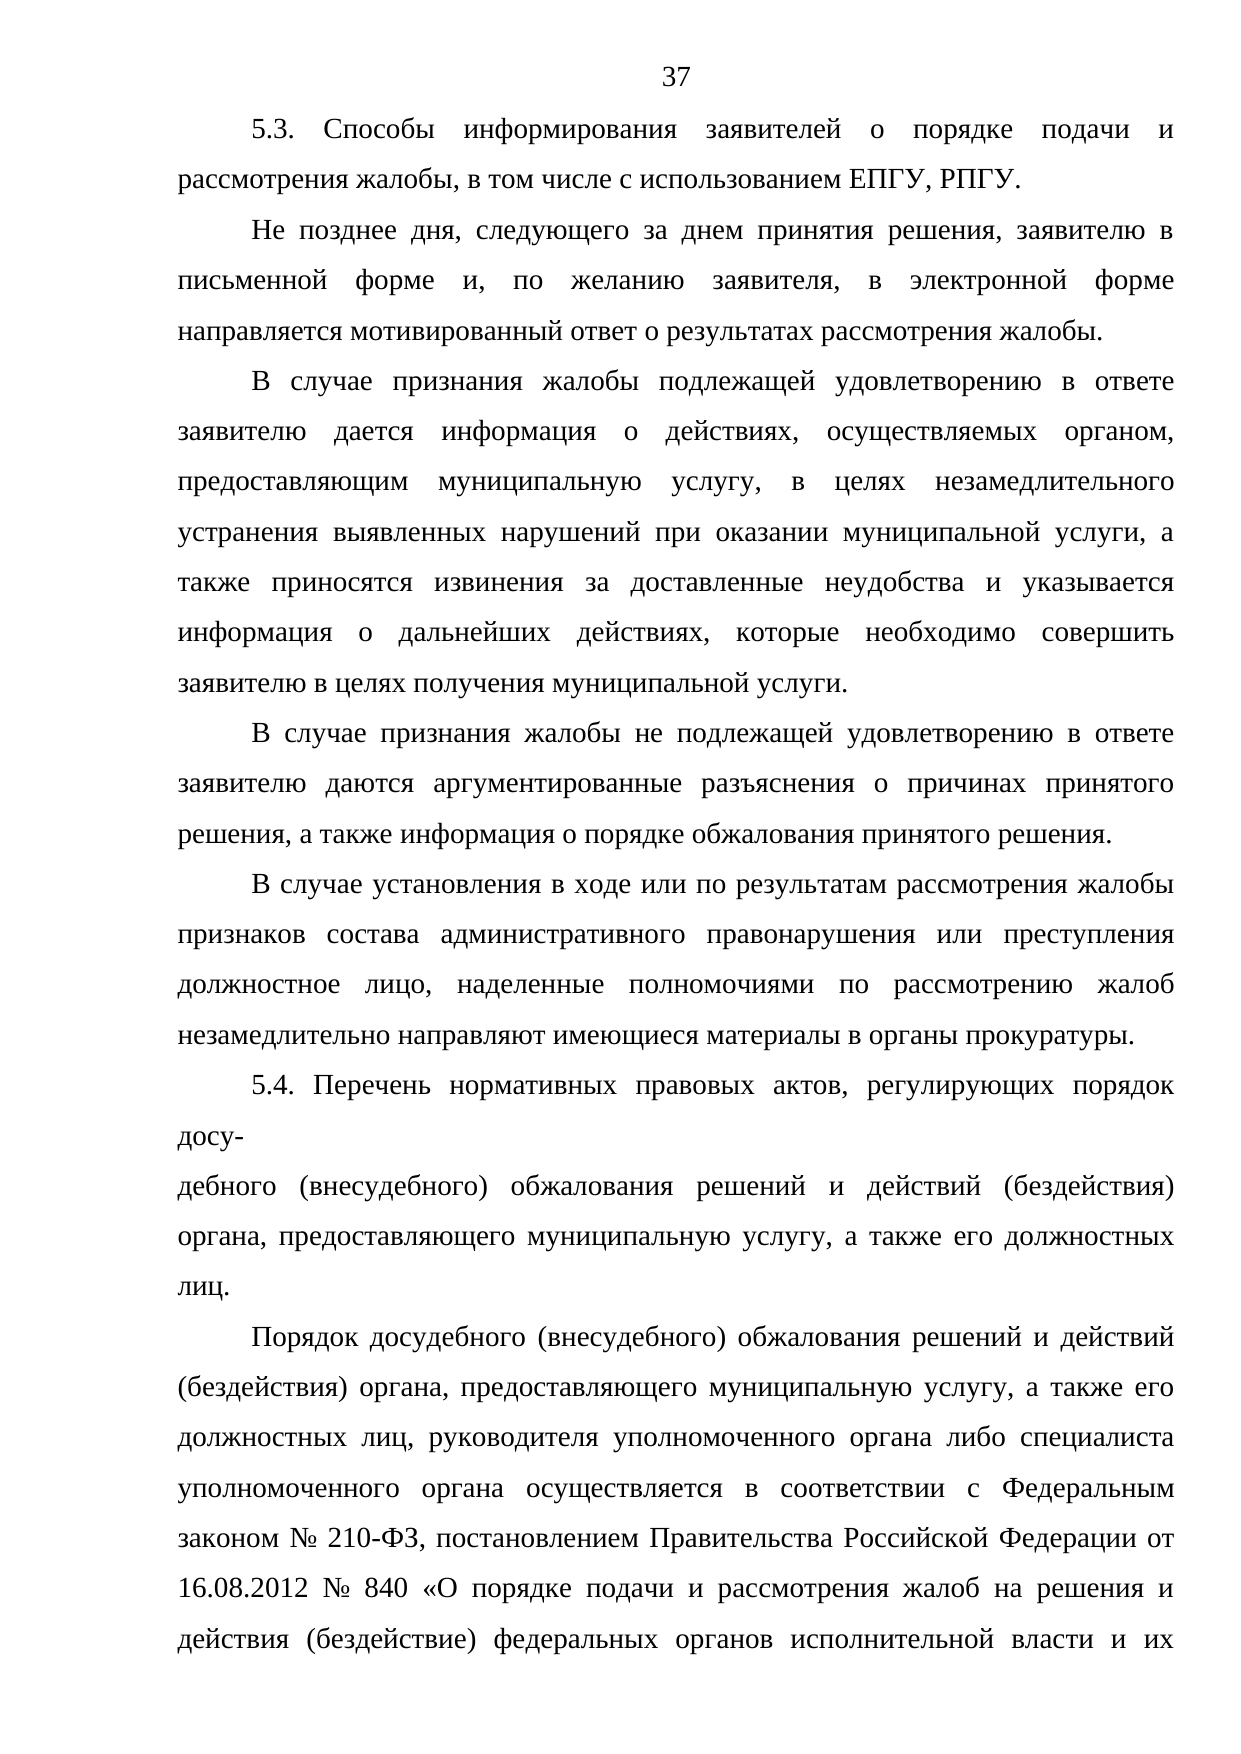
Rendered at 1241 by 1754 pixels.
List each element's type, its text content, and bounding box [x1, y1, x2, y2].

text В случае признания жалобы подлежащей удовлетворению в ответе заявителю дается информация о действиях, осуществляемых органом, предоставляющим муниципальную услугу, в целях незамедлительного устранения выявленных нарушений при оказании муниципальной услуги, а также приносятся извинения за доставленные неудобства и указывается информация о дальнейших действиях, которые необходимо совершить заявителю в целях получения муниципальной услуги. [177, 363, 1175, 698]
text В случае признания жалобы не подлежащей удовлетворению в ответе заявителю даются аргументированные разъяснения о причинах принятого решения, а также информация о порядке обжалования принятого решения. [177, 715, 1175, 849]
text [177, 1319, 1175, 1654]
text Не позднее дня, следующего за днем принятия решения, заявителю в письменной форме и, по желанию заявителя, в электронной форме направляется мотивированный ответ о результатах рассмотрения жалобы. [177, 212, 1175, 346]
text В случае установления в ходе или по результатам рассмотрения жалобы признаков состава административного правонарушения или преступления должностное лицо, наделенные полномочиями по рассмотрению жалоб незамедлительно направляют имеющиеся материалы в органы прокуратуры. [177, 866, 1175, 1051]
text дебного (внесудебного) обжалования решений и действий (бездействия) органа, предоставляющего муниципальную услугу, а также его должностных лиц. [177, 1168, 1175, 1302]
text 5.3. Способы информирования заявителей о порядке подачи и рассмотрения жалобы, в том числе с использованием ЕПГУ, РПГУ. [177, 111, 1175, 195]
text 5.4. Перечень нормативных правовых актов, регулирующих порядок досу- [177, 1067, 1175, 1151]
